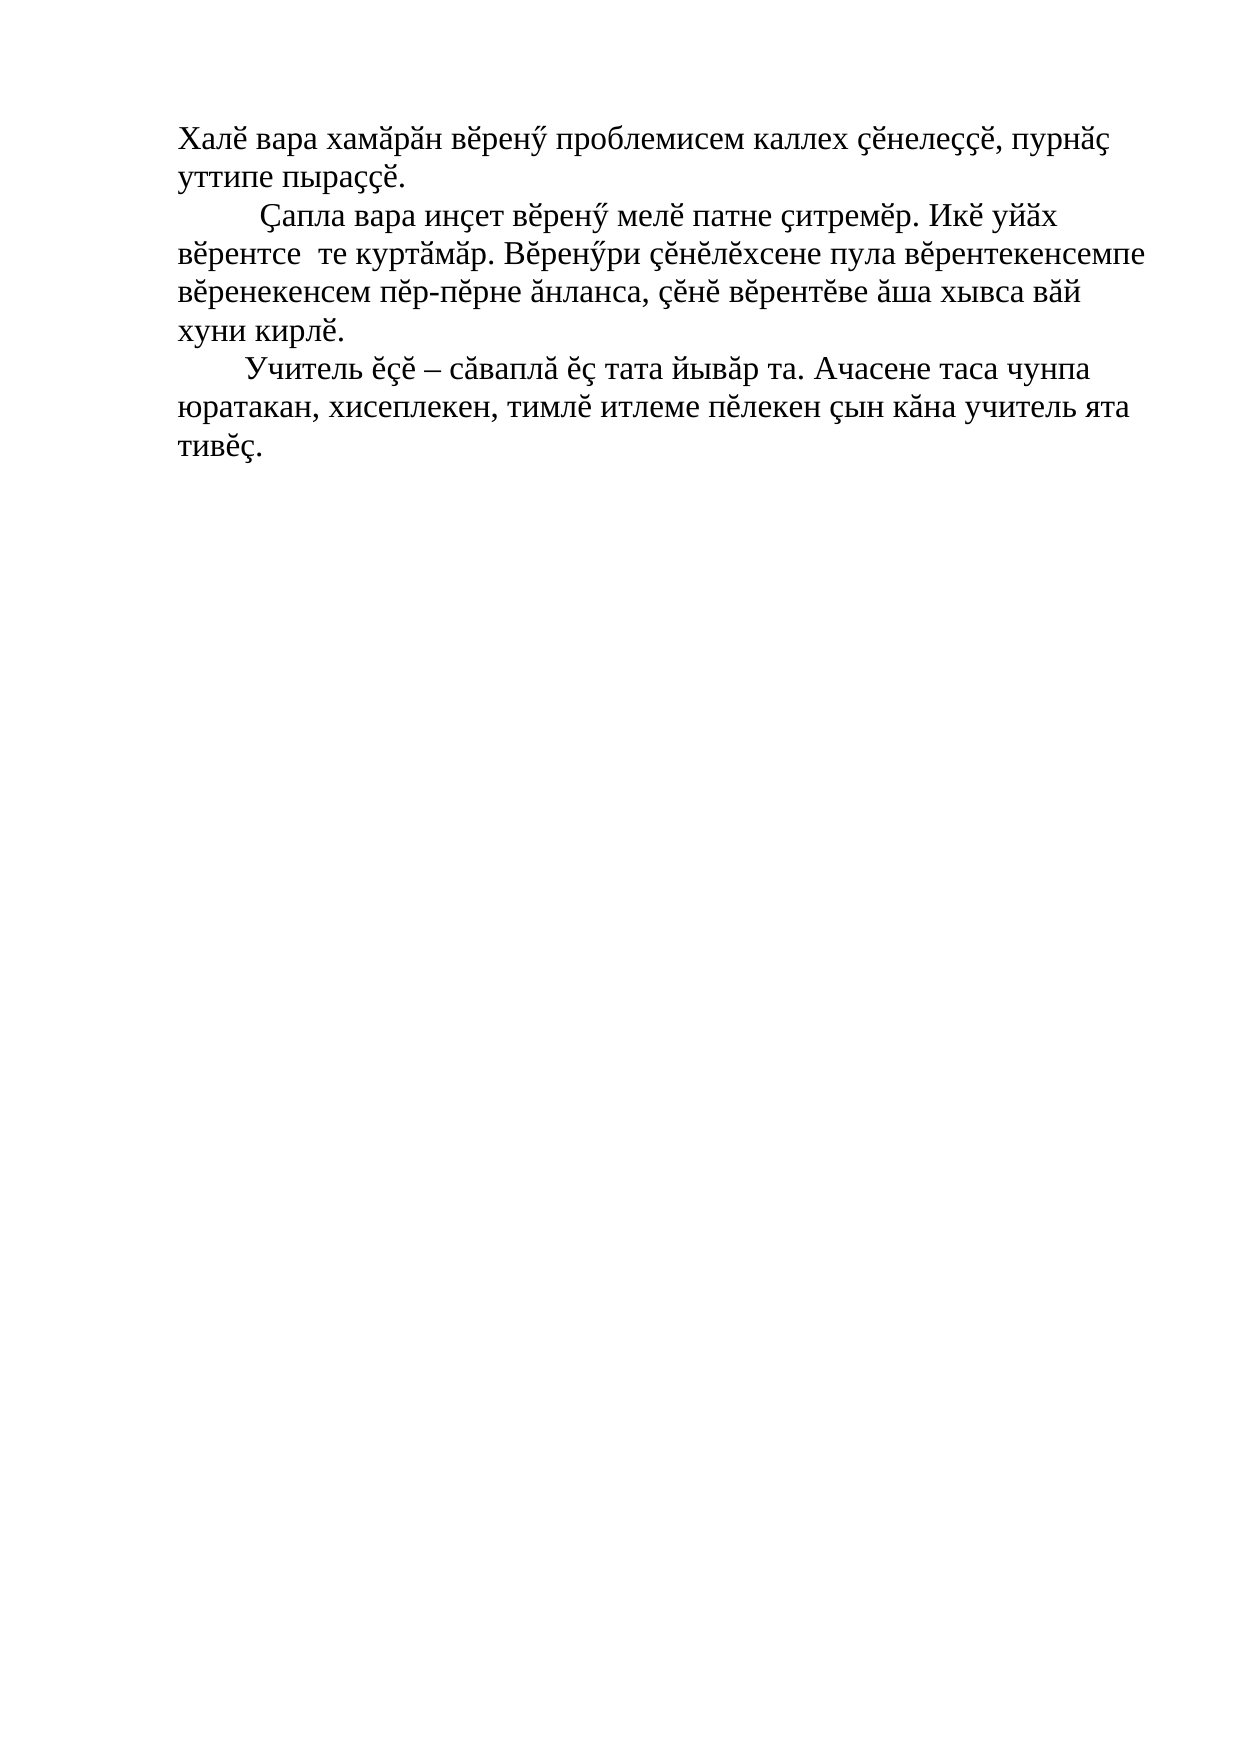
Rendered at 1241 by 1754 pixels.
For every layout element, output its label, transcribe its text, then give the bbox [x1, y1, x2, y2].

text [177, 118, 1152, 195]
text Учитель ĕçĕ – сăваплă ĕç тата йывăр та. Ачасене таса чунпа юратакан, хисеплекен, тимлĕ итлеме пĕлекен çын кăна учитель ята тивĕç. [177, 348, 1152, 463]
text Ҫапла вара инҫет вӗренӳ мелӗ патне ҫитремӗр. Икӗ уйӑх вӗрентсе те куртӑмӑр. Вĕренӳри çĕнĕлĕхсене пула вĕрентекенсемпе вĕренекенсем пĕр-пĕрне ăнланса, çĕнĕ вĕрентĕве ăша хывса вăй хуни кирлӗ. [177, 195, 1152, 348]
